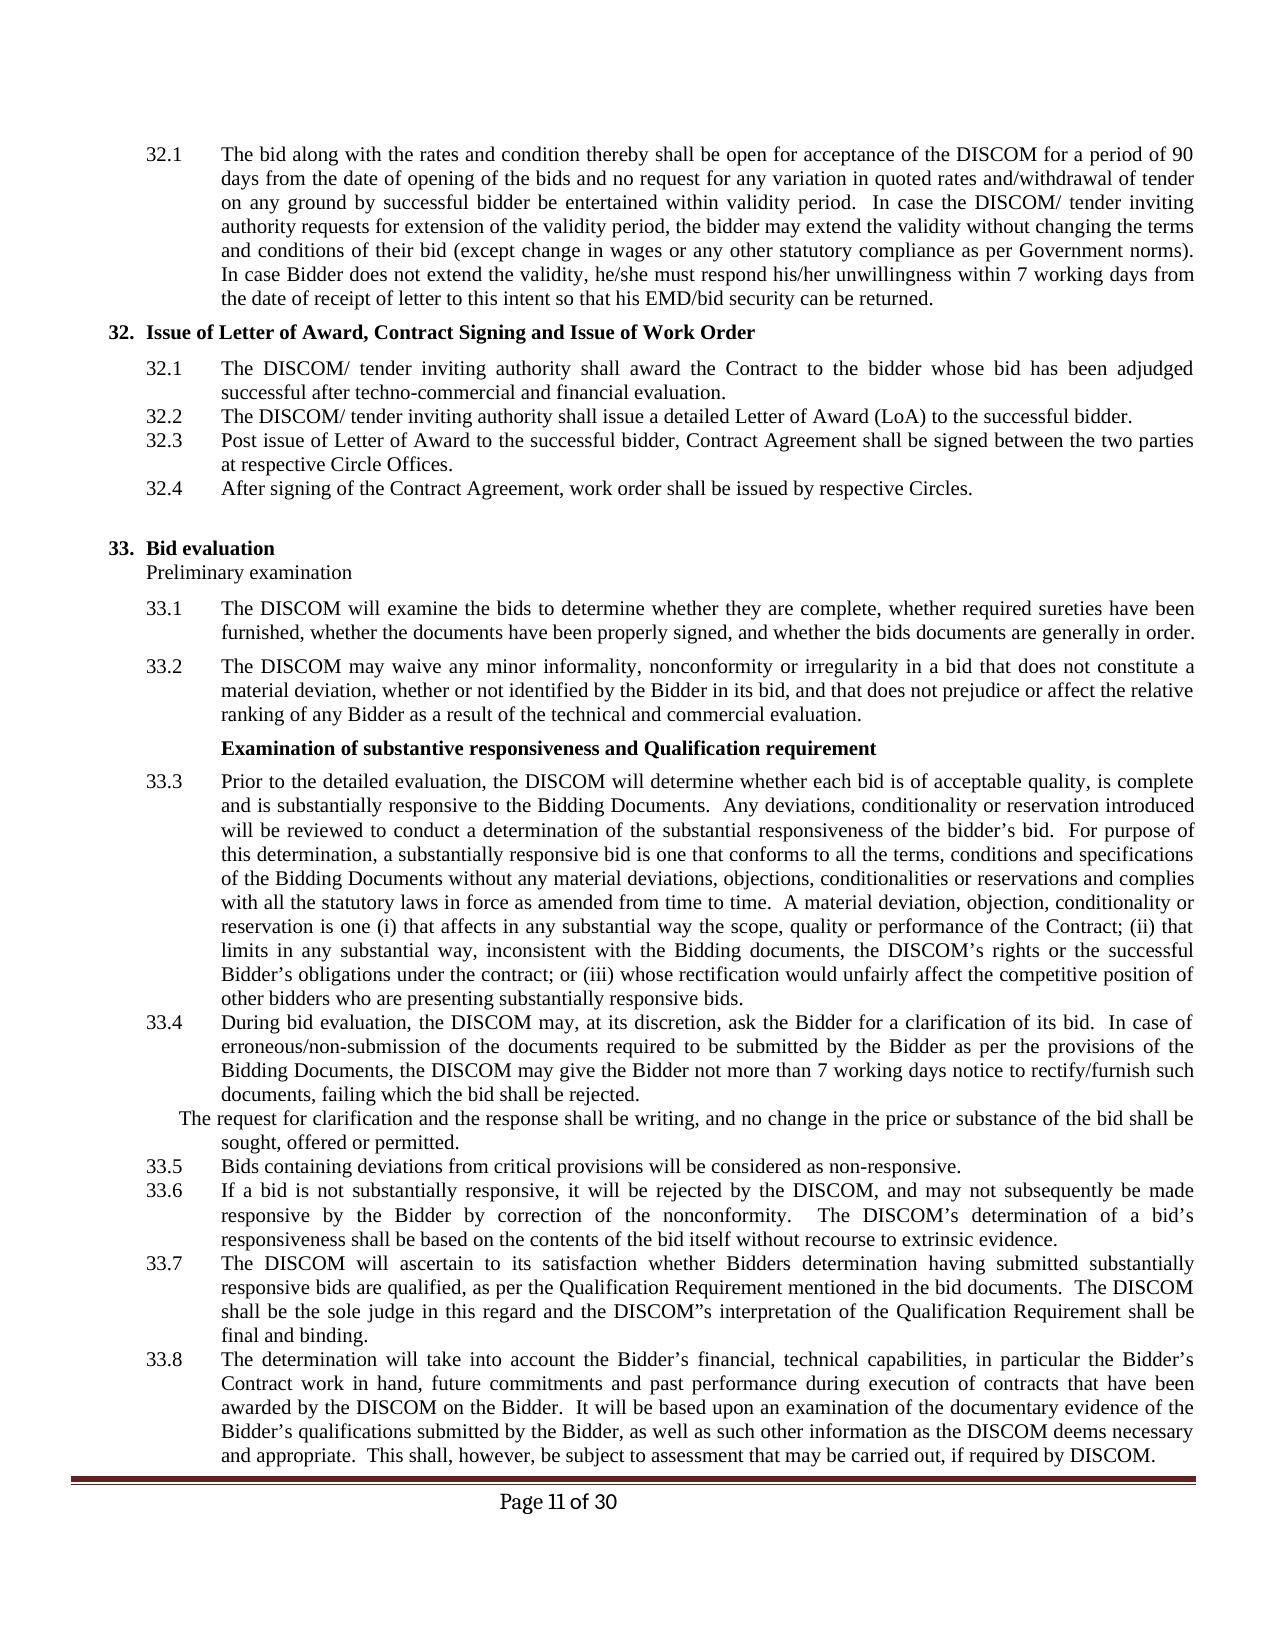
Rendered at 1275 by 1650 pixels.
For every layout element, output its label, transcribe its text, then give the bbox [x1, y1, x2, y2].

list Bids containing deviations from critical provisions will be considered as non-responsive. [146, 1154, 1196, 1178]
list The determination will take into account the Bidder’s financial, technical capabilities, in particular the Bidder’s Contract work in hand, future commitments and past performance during execution of contracts that have been awarded by the DISCOM on the Bidder. It will be based upon an examination of the documentary evidence of the Bidder’s qualifications submitted by the Bidder, as well as such other information as the DISCOM deems necessary and appropriate. This shall, however, be subject to assessment that may be carried out, if required by DISCOM. [146, 1347, 1196, 1467]
list The DISCOM will ascertain to its satisfaction whether Bidders determination having submitted substantially responsive bids are qualified, as per the Qualification Requirement mentioned in the bid documents. The DISCOM shall be the sole judge in this regard and the DISCOM”s interpretation of the Qualification Requirement shall be final and binding. [146, 1251, 1196, 1347]
text 32.4 After signing of the Contract Agreement, work order shall be issued by respective Circles. [146, 476, 1196, 500]
list Bid evaluation [108, 536, 1196, 560]
list Issue of Letter of Award, Contract Signing and Issue of Work Order [108, 320, 1196, 344]
list The request for clarification and the response shall be writing, and no change in the price or substance of the bid shall be sought, offered or permitted. [178, 1106, 1196, 1154]
text 32.1 The bid along with the rates and condition thereby shall be open for acceptance of the DISCOM for a period of 90 days from the date of opening of the bids and no request for any variation in quoted rates and/withdrawal of tender on any ground by successful bidder be entertained within validity period. In case the DISCOM/ tender inviting authority requests for extension of the validity period, the bidder may extend the validity without changing the terms and conditions of their bid (except change in wages or any other statutory compliance as per Government norms). In case Bidder does not extend the validity, he/she must respond his/her unwillingness within 7 working days from the date of receipt of letter to this intent so that his EMD/bid security can be returned. [146, 142, 1196, 310]
text 33.1 The DISCOM will examine the bids to determine whether they are complete, whether required sureties have been furnished, whether the documents have been properly signed, and whether the bids documents are generally in order. [146, 596, 1196, 644]
list During bid evaluation, the DISCOM may, at its discretion, ask the Bidder for a clarification of its bid. In case of erroneous/non-submission of the documents required to be submitted by the Bidder as per the provisions of the Bidding Documents, the DISCOM may give the Bidder not more than 7 working days notice to rectify/furnish such documents, failing which the bid shall be rejected. [146, 1010, 1196, 1106]
text Preliminary examination [146, 560, 1196, 584]
text 32.1 The DISCOM/ tender inviting authority shall award the Contract to the bidder whose bid has been adjudged successful after techno-commercial and financial evaluation. [146, 356, 1196, 404]
text 32.3 Post issue of Letter of Award to the successful bidder, Contract Agreement shall be signed between the two parties at respective Circle Offices. [146, 428, 1196, 476]
list If a bid is not substantially responsive, it will be rejected by the DISCOM, and may not subsequently be made responsive by the Bidder by correction of the nonconformity. The DISCOM’s determination of a bid’s responsiveness shall be based on the contents of the bid itself without recourse to extrinsic evidence. [146, 1178, 1196, 1251]
list Prior to the detailed evaluation, the DISCOM will determine whether each bid is of acceptable quality, is complete and is substantially responsive to the Bidding Documents. Any deviations, conditionality or reservation introduced will be reviewed to conduct a determination of the substantial responsiveness of the bidder’s bid. For purpose of this determination, a substantially responsive bid is one that conforms to all the terms, conditions and specifications of the Bidding Documents without any material deviations, objections, conditionalities or reservations and complies with all the statutory laws in force as amended from time to time. A material deviation, objection, conditionality or reservation is one (i) that affects in any substantial way the scope, quality or performance of the Contract; (ii) that limits in any substantial way, inconsistent with the Bidding documents, the DISCOM’s rights or the successful Bidder’s obligations under the contract; or (iii) whose rectification would unfairly affect the competitive position of other bidders who are presenting substantially responsive bids. [146, 769, 1196, 1010]
text Examination of substantive responsiveness and Qualification requirement [146, 736, 1196, 760]
text 33.2 The DISCOM may waive any minor informality, nonconformity or irregularity in a bid that does not constitute a material deviation, whether or not identified by the Bidder in its bid, and that does not prejudice or affect the relative ranking of any Bidder as a result of the technical and commercial evaluation. [146, 654, 1196, 726]
text 32.2 The DISCOM/ tender inviting authority shall issue a detailed Letter of Award (LoA) to the successful bidder. [146, 404, 1196, 428]
